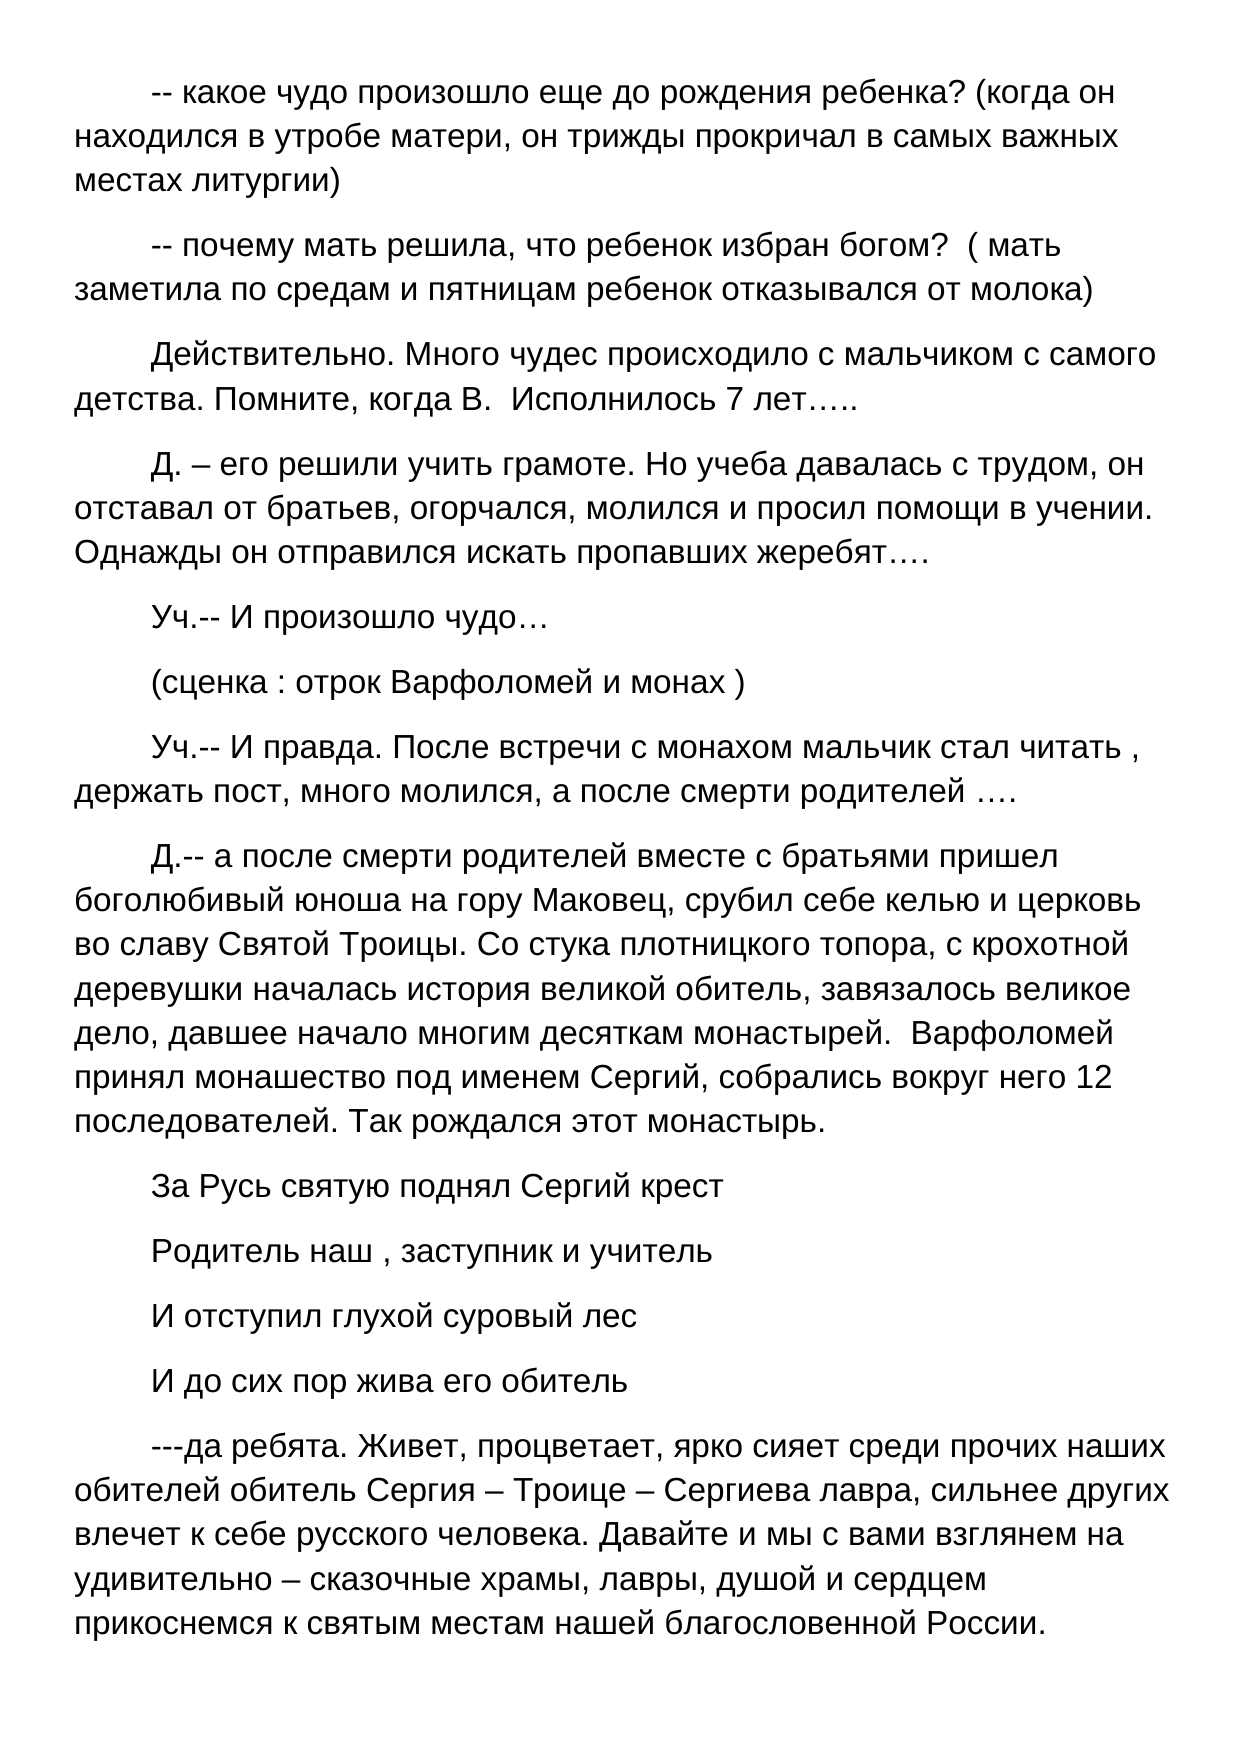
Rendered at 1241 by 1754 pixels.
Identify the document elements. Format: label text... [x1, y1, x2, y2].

text Уч.-- И произошло чудо… [74, 597, 1181, 635]
text -- какое чудо произошло еще до рождения ребенка? (когда он находился в утробе матери, он трижды прокричал в самых важных местах литургии) [74, 72, 1181, 199]
text За Русь святую поднял Сергий крест [74, 1166, 1181, 1204]
text Д.-- а после смерти родителей вместе с братьями пришел боголюбивый юноша на гору Маковец, срубил себе келью и церковь во славу Святой Троицы. Со стука плотницкого топора, с крохотной деревушки началась история великой обитель, завязалось великое дело, давшее начало многим десяткам монастырей. Варфоломей принял монашество под именем Сергий, собрались вокруг него 12 последователей. Так рождался этот монастырь. [74, 836, 1181, 1139]
text Уч.-- И правда. После встречи с монахом мальчик стал читать , держать пост, много молился, а после смерти родителей …. [74, 727, 1181, 809]
text И отступил глухой суровый лес [74, 1296, 1181, 1334]
text Действительно. Много чудес происходило с мальчиком с самого детства. Помните, когда В. Исполнилось 7 лет….. [74, 334, 1181, 417]
text Родитель наш , заступник и учитель [74, 1231, 1181, 1269]
text (сценка : отрок Варфоломей и монах ) [74, 662, 1181, 700]
text ---да ребята. Живет, процветает, ярко сияет среди прочих наших обителей обитель Сергия – Троице – Сергиева лавра, сильнее других влечет к себе русского человека. Давайте и мы с вами взглянем на удивительно – сказочные храмы, лавры, душой и сердцем прикоснемся к святым местам нашей благословенной России. [74, 1426, 1181, 1641]
text Д. – его решили учить грамоте. Но учеба давалась с трудом, он отставал от братьев, огорчался, молился и просил помощи в учении. Однажды он отправился искать пропавших жеребят…. [74, 443, 1181, 570]
text И до сих пор жива его обитель [74, 1361, 1181, 1399]
text -- почему мать решила, что ребенок избран богом? ( мать заметила по средам и пятницам ребенок отказывался от молока) [74, 225, 1181, 308]
